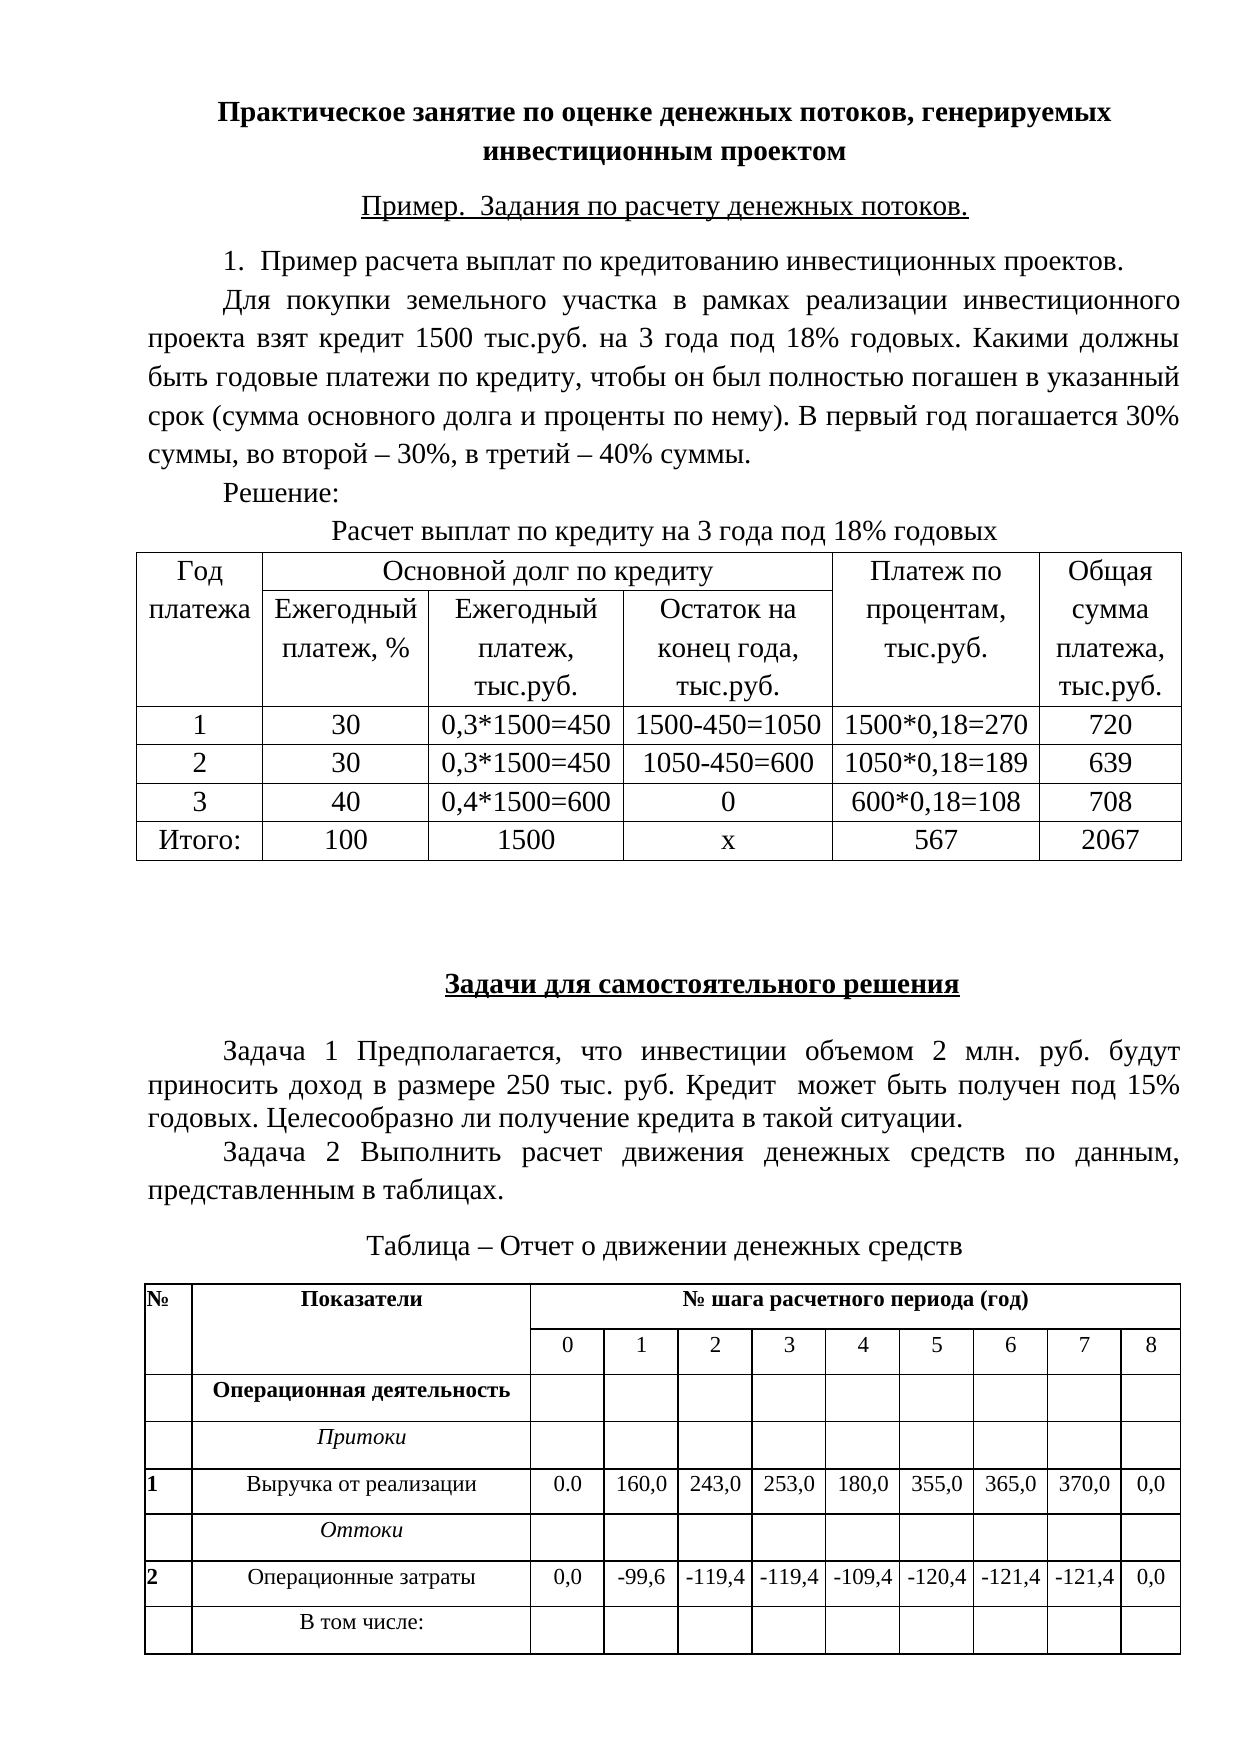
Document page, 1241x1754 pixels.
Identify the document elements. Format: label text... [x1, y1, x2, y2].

table_cell [753, 1422, 825, 1468]
text Решение: [148, 475, 1181, 508]
table_cell 2 [146, 1562, 191, 1606]
table_cell 1050-450=600 [624, 745, 832, 783]
table_cell [1122, 1375, 1180, 1421]
table_cell 2067 [1040, 822, 1181, 859]
table_cell [605, 1375, 677, 1421]
text Задача 1 Предполагается, что инвестиции объемом 2 млн. руб. будут приносить доход в размере 250 тыс. руб. Кредит может быть получен под 15% годовых. Целесообразно ли получение кредита в такой ситуации. [148, 1033, 1181, 1134]
table_cell [826, 1607, 899, 1653]
table_cell 243,0 [679, 1470, 751, 1513]
table_cell х [624, 822, 832, 859]
table_cell [1122, 1515, 1180, 1560]
table_cell [974, 1607, 1047, 1653]
table_cell 8 [1122, 1330, 1180, 1374]
table_cell [531, 1375, 603, 1421]
table_cell [1048, 1375, 1120, 1421]
table_cell Операционная деятельность [193, 1375, 530, 1421]
table_cell 0,3*1500=450 [429, 745, 623, 783]
table_cell 0,4*1500=600 [429, 784, 623, 821]
table_header № [146, 1285, 191, 1328]
table_cell [679, 1607, 751, 1653]
table_cell [1122, 1607, 1180, 1653]
table_cell Итого: [137, 822, 262, 859]
table_cell 253,0 [753, 1470, 825, 1513]
table_cell [146, 1607, 191, 1653]
table_cell -121,4 [1048, 1562, 1120, 1606]
table_cell [146, 1375, 191, 1421]
list Пример расчета выплат по кредитованию инвестиционных проектов. [223, 243, 1181, 277]
table_cell 355,0 [900, 1470, 973, 1513]
table_cell Остаток на конец года, тыс.руб. [624, 591, 832, 706]
table_cell 0.0 [531, 1470, 603, 1513]
table_cell [900, 1422, 973, 1468]
table_cell [974, 1375, 1047, 1421]
table_cell 567 [833, 822, 1039, 859]
table_cell 3 [137, 784, 262, 821]
table_cell 365,0 [974, 1470, 1047, 1513]
table_cell 2 [679, 1330, 751, 1374]
text Пример. Задания по расчету денежных потоков. [148, 188, 1181, 222]
table_cell [679, 1422, 751, 1468]
table_header Основной долг по кредиту [263, 553, 832, 590]
table_cell [605, 1422, 677, 1468]
table_cell 0,0 [531, 1562, 603, 1606]
table_cell Операционные затраты [193, 1562, 530, 1606]
text Таблица – Отчет о движении денежных средств [148, 1228, 1181, 1261]
table_cell 30 [263, 707, 428, 744]
table_cell В том числе: [193, 1607, 530, 1653]
table_cell Притоки [193, 1422, 530, 1468]
table_cell [146, 1515, 191, 1560]
table_cell [1048, 1515, 1120, 1560]
text Практическое занятие по оценке денежных потоков, генерируемых инвестиционным проектом [148, 94, 1181, 167]
table_cell 1 [605, 1330, 677, 1374]
table_cell 0,0 [1122, 1562, 1180, 1606]
table_cell Ежегодный платеж, тыс.руб. [429, 591, 623, 706]
table_cell 1 [137, 707, 262, 744]
table_cell [146, 1330, 191, 1374]
table_cell [605, 1607, 677, 1653]
table_cell [974, 1515, 1047, 1560]
table_cell [826, 1515, 899, 1560]
table_cell 180,0 [826, 1470, 899, 1513]
table_cell [900, 1375, 973, 1421]
table_cell 1500 [429, 822, 623, 859]
text Задачи для самостоятельного решения [148, 966, 1181, 1000]
table_cell [753, 1515, 825, 1560]
table_header Год платежа [137, 553, 262, 706]
table_header Показатели [193, 1285, 530, 1328]
table_cell 30 [263, 745, 428, 783]
table_cell 2 [137, 745, 262, 783]
table_cell [826, 1375, 899, 1421]
table_cell -109,4 [826, 1562, 899, 1606]
table_cell 40 [263, 784, 428, 821]
table_cell 7 [1048, 1330, 1120, 1374]
table_cell [193, 1330, 530, 1374]
table_cell 1500*0,18=270 [833, 707, 1039, 744]
table_cell -99,6 [605, 1562, 677, 1606]
text Задача 2 Выполнить расчет движения денежных средств по данным, представленным в таблицах. [148, 1134, 1181, 1206]
table_cell 6 [974, 1330, 1047, 1374]
table_cell 0 [624, 784, 832, 821]
table_cell 600*0,18=108 [833, 784, 1039, 821]
table_cell [605, 1515, 677, 1560]
table_cell 639 [1040, 745, 1181, 783]
table_header Общая сумма платежа, тыс.руб. [1040, 553, 1181, 706]
table_cell [679, 1375, 751, 1421]
table_cell 3 [753, 1330, 825, 1374]
table_cell [531, 1607, 603, 1653]
table_header № шага расчетного периода (год) [531, 1285, 1180, 1328]
table_cell [679, 1515, 751, 1560]
table_cell [1048, 1607, 1120, 1653]
table_cell -119,4 [753, 1562, 825, 1606]
table_cell Оттоки [193, 1515, 530, 1560]
table_cell -119,4 [679, 1562, 751, 1606]
table_cell 0 [531, 1330, 603, 1374]
table_cell 4 [826, 1330, 899, 1374]
table_cell [753, 1607, 825, 1653]
table_cell -120,4 [900, 1562, 973, 1606]
table_cell Выручка от реализации [193, 1470, 530, 1513]
text Расчет выплат по кредиту на 3 года под 18% годовых [148, 513, 1181, 547]
table_cell 720 [1040, 707, 1181, 744]
table_header Платеж по процентам, тыс.руб. [833, 553, 1039, 706]
text Для покупки земельного участка в рамках реализации инвестиционного проекта взят кредит 1500 тыс.руб. на 3 года под 18% годовых. Какими должны быть годовые платежи по кредиту, чтобы он был полностью погашен в указанный срок (сумма основного долга и проценты по нему). В первый год погашается 30% суммы, во второй – 30%, в третий – 40% суммы. [148, 282, 1181, 470]
table_cell [974, 1422, 1047, 1468]
table_cell 100 [263, 822, 428, 859]
table_cell [146, 1422, 191, 1468]
table_cell 0,3*1500=450 [429, 707, 623, 744]
table_cell Ежегодный платеж, % [263, 591, 428, 706]
table_cell 1500-450=1050 [624, 707, 832, 744]
table_cell [531, 1515, 603, 1560]
table_cell 0,0 [1122, 1470, 1180, 1513]
table_cell [826, 1422, 899, 1468]
table_cell [1048, 1422, 1120, 1468]
table_cell 5 [900, 1330, 973, 1374]
table_cell 1 [146, 1470, 191, 1513]
table_cell [531, 1422, 603, 1468]
table_cell [753, 1375, 825, 1421]
table_cell 160,0 [605, 1470, 677, 1513]
table_cell 708 [1040, 784, 1181, 821]
table_cell [900, 1607, 973, 1653]
table_cell [900, 1515, 973, 1560]
table_cell 370,0 [1048, 1470, 1120, 1513]
table_cell 1050*0,18=189 [833, 745, 1039, 783]
table_cell [1122, 1422, 1180, 1468]
table_cell -121,4 [974, 1562, 1047, 1606]
